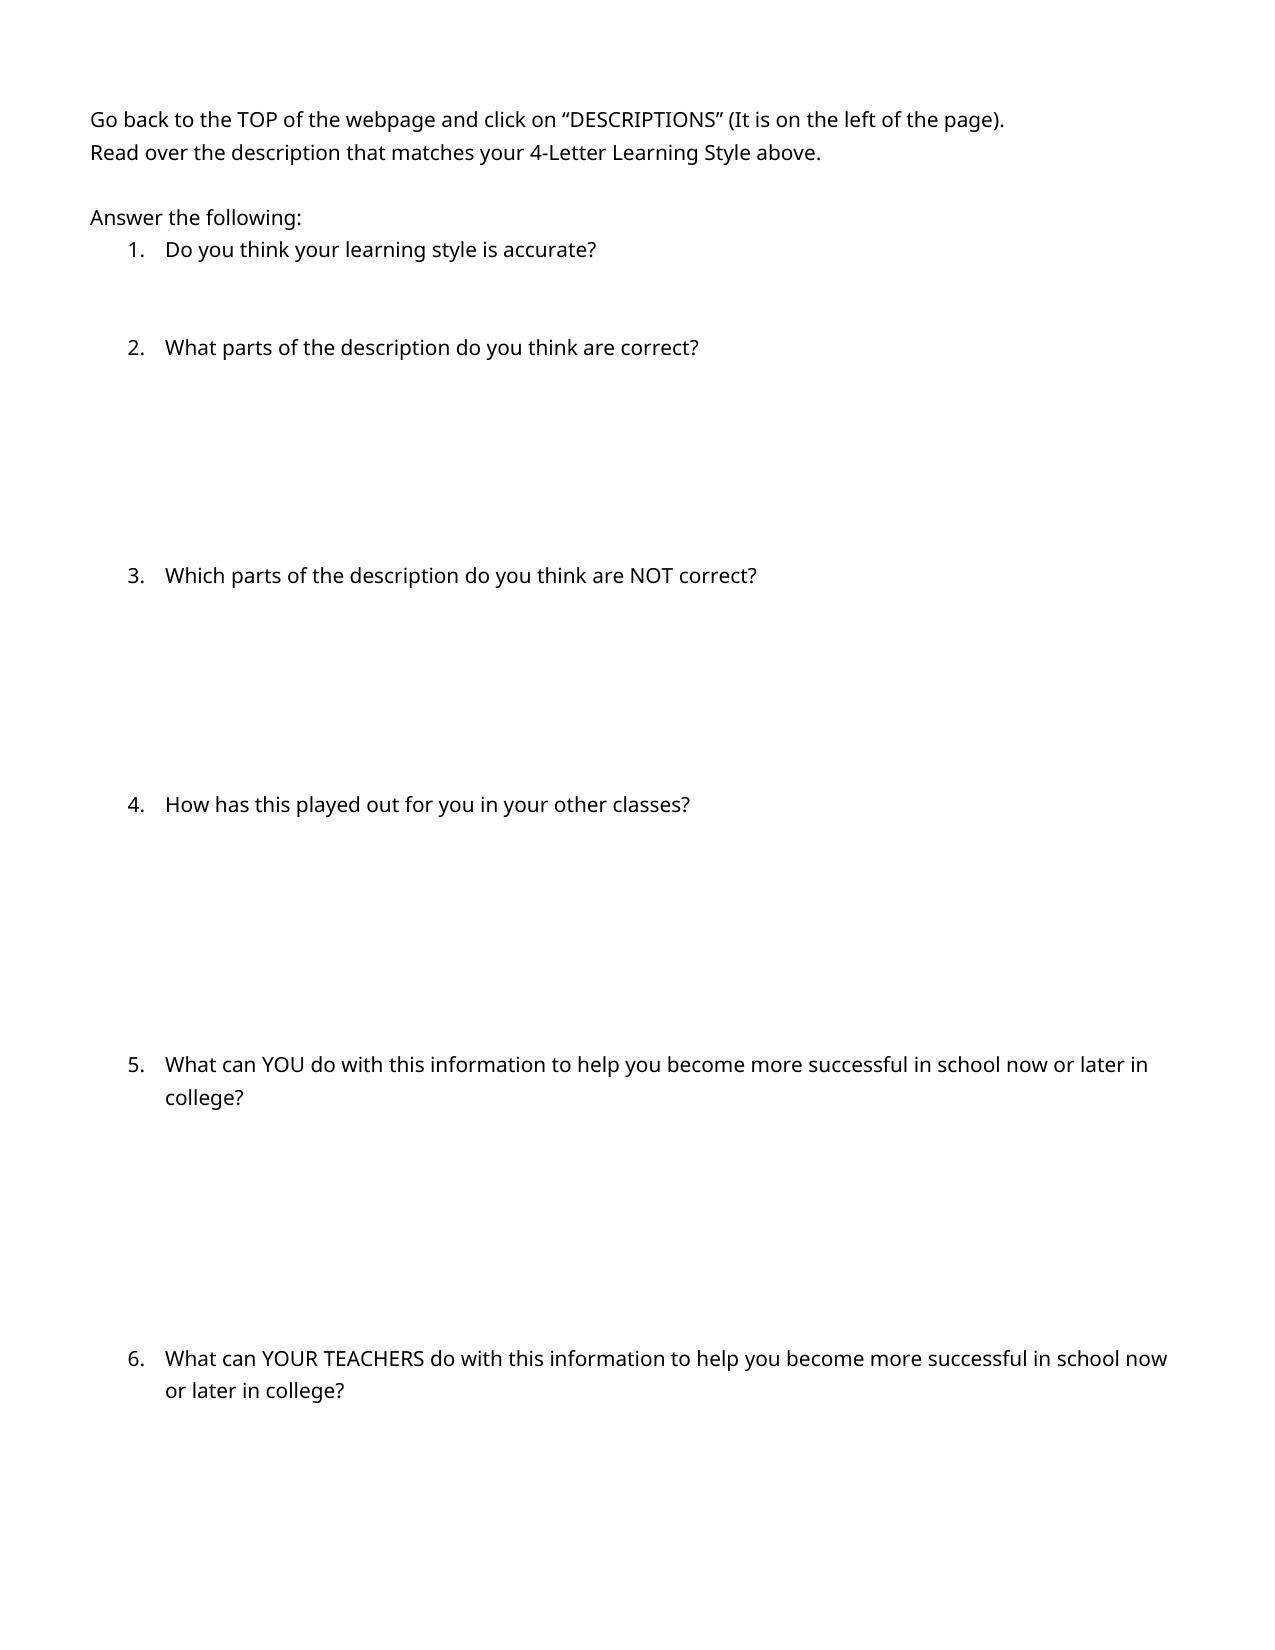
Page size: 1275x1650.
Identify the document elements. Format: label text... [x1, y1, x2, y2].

text Answer the following: [90, 203, 1185, 231]
list What parts of the description do you think are correct? [127, 333, 1185, 362]
list What can YOUR TEACHERS do with this information to help you become more successful in school now or later in college? [127, 1344, 1185, 1405]
list Do you think your learning style is accurate? [127, 235, 1185, 264]
list Which parts of the description do you think are NOT correct? [127, 561, 1185, 590]
text Read over the description that matches your 4-Letter Learning Style above. [90, 138, 1185, 166]
list What can YOU do with this information to help you become more successful in school now or later in college? [127, 1051, 1185, 1112]
list How has this played out for you in your other classes? [127, 790, 1185, 818]
text Go back to the TOP of the webpage and click on “DESCRIPTIONS” (It is on the left of the page). [90, 105, 1185, 133]
